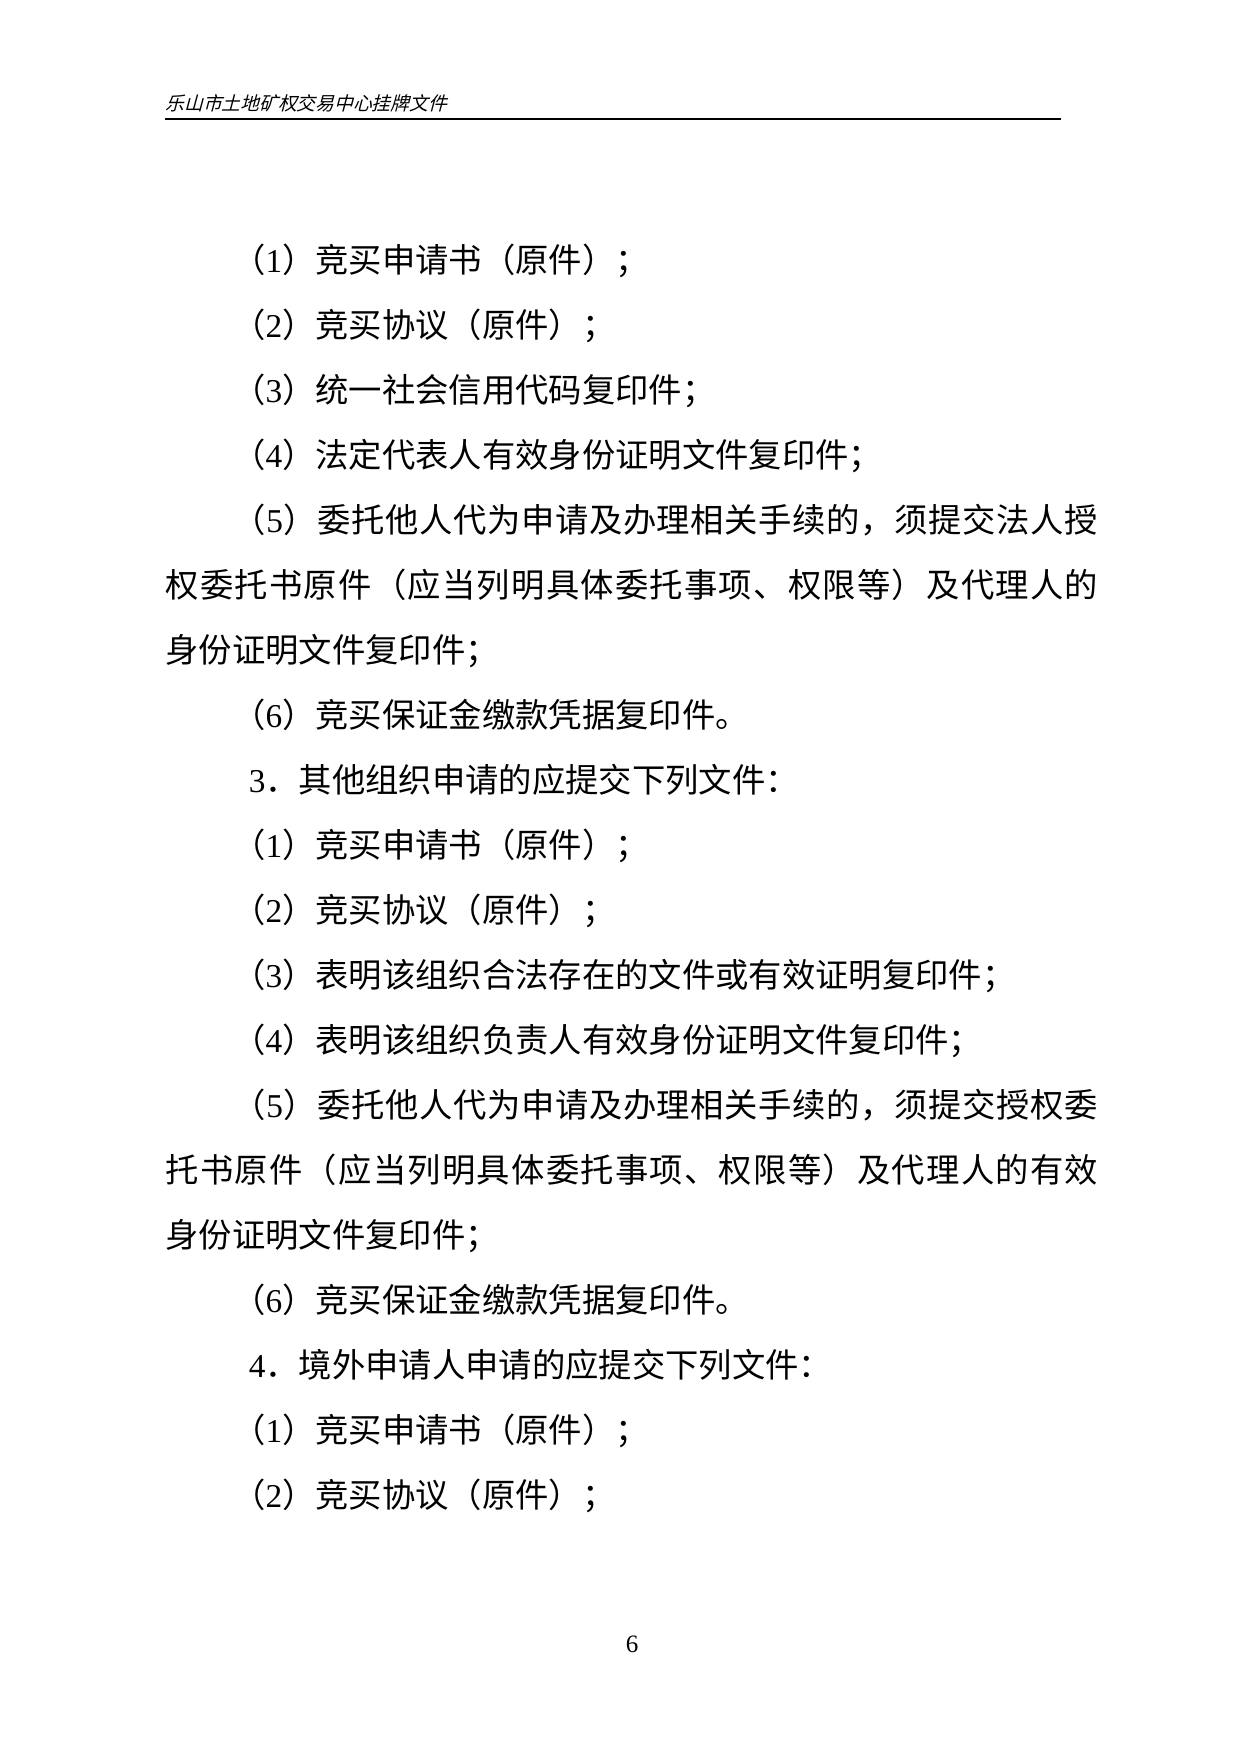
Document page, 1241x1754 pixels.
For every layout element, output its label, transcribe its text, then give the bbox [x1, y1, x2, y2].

text （4）表明该组织负责人有效身份证明文件复印件； [165, 1006, 1098, 1071]
text （5）委托他人代为申请及办理相关手续的，须提交法人授权委托书原件（应当列明具体委托事项、权限等）及代理人的身份证明文件复印件； [165, 486, 1098, 681]
text （2）竞买协议（原件）； [165, 876, 1098, 941]
text （1）竞买申请书（原件）； [165, 226, 1098, 291]
text （6）竞买保证金缴款凭据复印件。 [165, 681, 1098, 746]
text （5）委托他人代为申请及办理相关手续的，须提交授权委托书原件（应当列明具体委托事项、权限等）及代理人的有效身份证明文件复印件； [165, 1071, 1098, 1266]
text （2）竞买协议（原件）； [165, 291, 1098, 356]
text （3）表明该组织合法存在的文件或有效证明复印件； [165, 941, 1098, 1006]
text （2）竞买协议（原件）； [165, 1461, 1098, 1526]
text （4）法定代表人有效身份证明文件复印件； [165, 421, 1098, 486]
text （3）统一社会信用代码复印件； [165, 356, 1098, 421]
text 3．其他组织申请的应提交下列文件： [165, 746, 1098, 811]
text （1）竞买申请书（原件）； [165, 1396, 1098, 1461]
text （1）竞买申请书（原件）； [165, 811, 1098, 876]
text 4．境外申请人申请的应提交下列文件： [165, 1331, 1098, 1396]
text （6）竞买保证金缴款凭据复印件。 [165, 1266, 1098, 1331]
